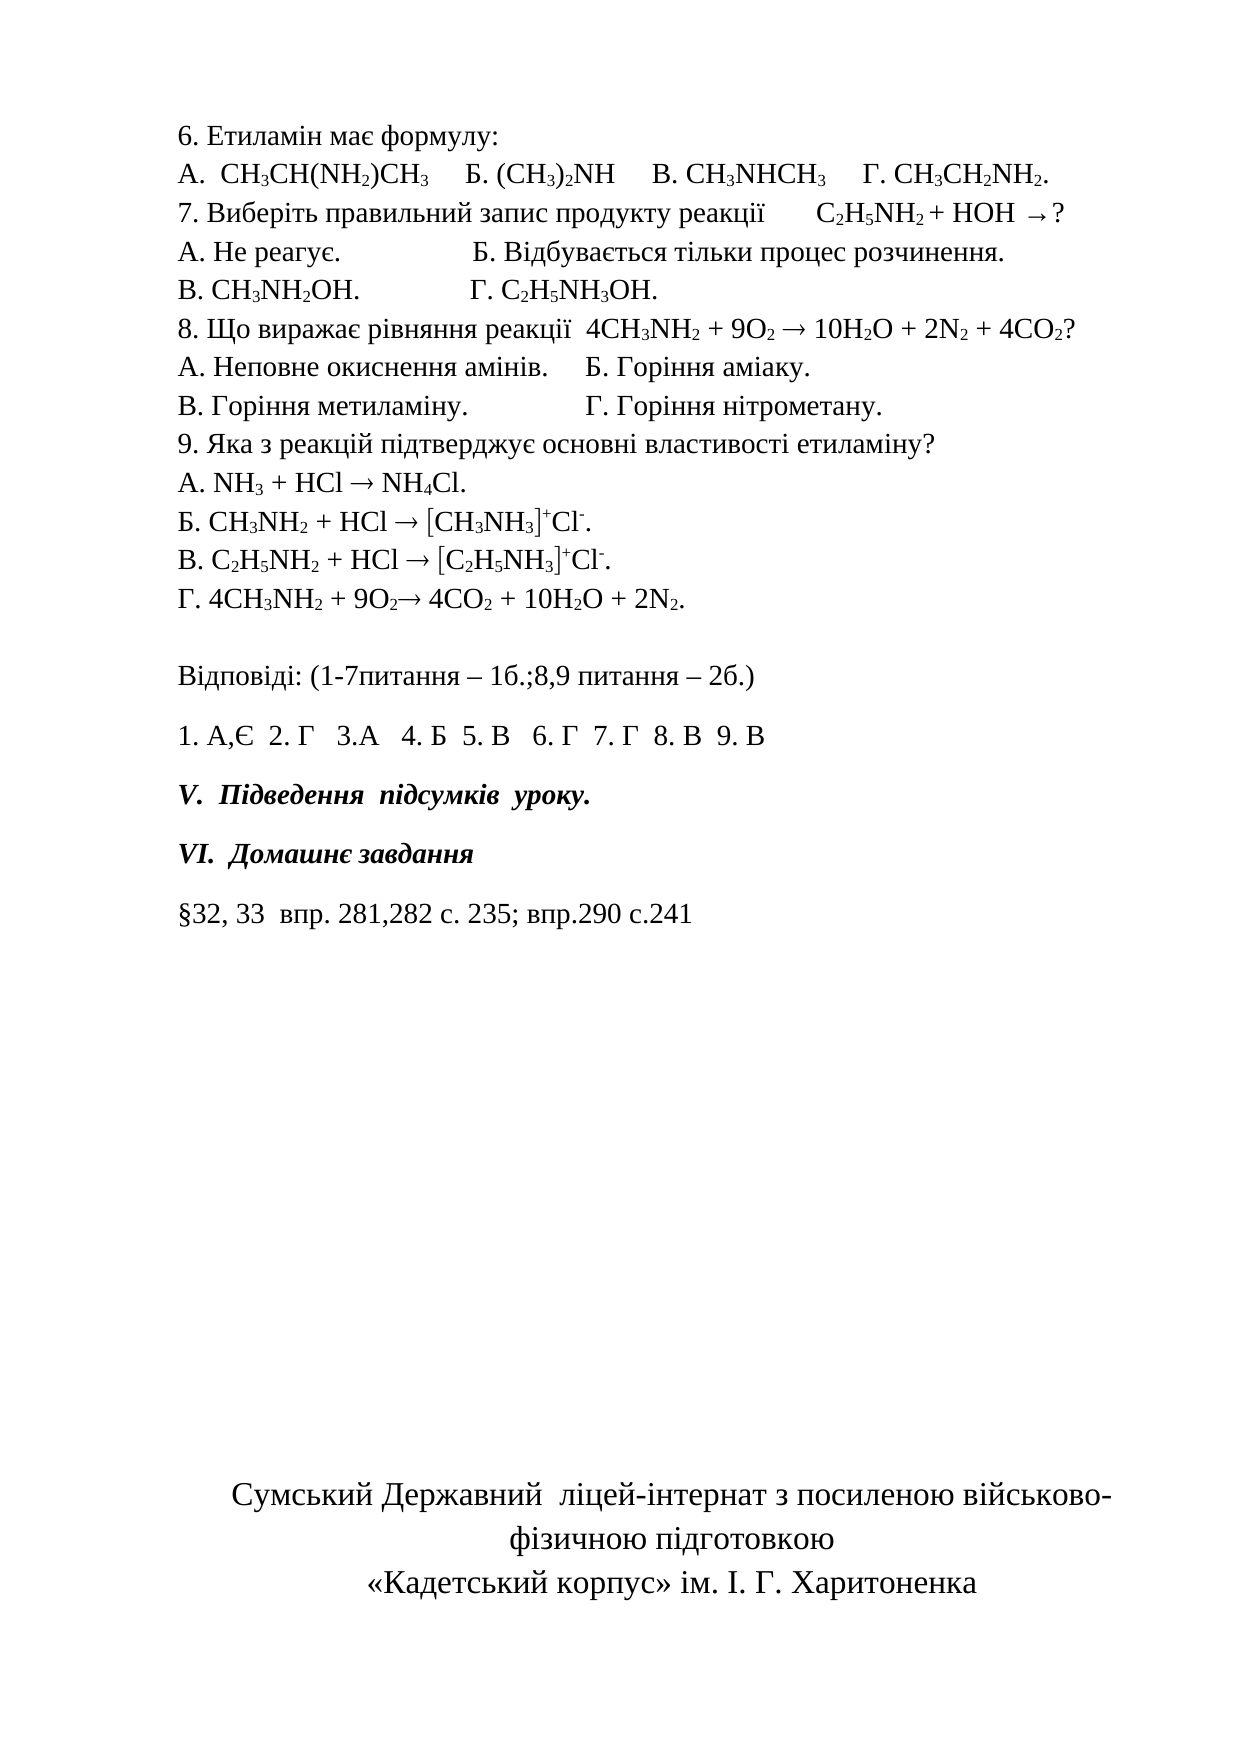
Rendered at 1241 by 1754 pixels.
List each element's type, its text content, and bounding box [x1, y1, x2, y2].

text §32, 33 впр. 281,282 с. 235; впр.290 с.241 [177, 896, 1152, 929]
text A. NH3 + HCl NH4Cl. [177, 465, 1152, 499]
text V. Підведення підсумків уроку. [177, 777, 1152, 811]
text В. CH3NH2OH. Г. C2H5NH3OH. [177, 272, 1152, 306]
text В. Горіння метиламіну. Г. Горіння нітрометану. [177, 388, 1152, 422]
text Б. CH3NH2 + HCl CH3NH3+Cl-. [177, 504, 1152, 537]
text 9. Яка з реакцій підтверджує основні властивості етиламіну? [177, 427, 1152, 460]
text A. Не реагує. Б. Відбувається тільки процес розчинення. [177, 234, 1152, 267]
text Сумський Державний ліцей-інтернат з посиленою військово-фізичною підготовкою [177, 1474, 1167, 1556]
text Відповіді: (1-7питання – 1б.;8,9 питання – 2б.) [177, 658, 1152, 692]
text VІ. Домашнє завдання [177, 836, 1152, 870]
text A. CH3CH(NH2)CH3 Б. (CH3)2NH В. CH3NHCH3 Г. CH3CH2NH2. [177, 157, 1152, 190]
text 6. Етиламін має формулу: [177, 118, 1152, 152]
text Г. 4CH3NH2 + 9O2 4CO2 + 10H2O + 2N2. [177, 581, 1152, 615]
text В. C2H5NH2 + HCl C2H5NH3+Cl-. [177, 542, 1152, 576]
text 1. А,Є 2. Г 3.А 4. Б 5. В 6. Г 7. Г 8. В 9. В [177, 718, 1152, 751]
text 7. Виберіть правильний запис продукту реакції C2Н5NH2 + HОH →? [177, 195, 1152, 229]
text 8. Що виражає рівняння реакції 4CH3NH2 + 9O2 10H2O + 2N2 + 4СО2? [177, 311, 1152, 344]
text A. Неповне окиснення амінів. Б. Горіння аміаку. [177, 349, 1152, 383]
text «Кадетський корпус» ім. І. Г. Харитоненка [177, 1562, 1167, 1600]
